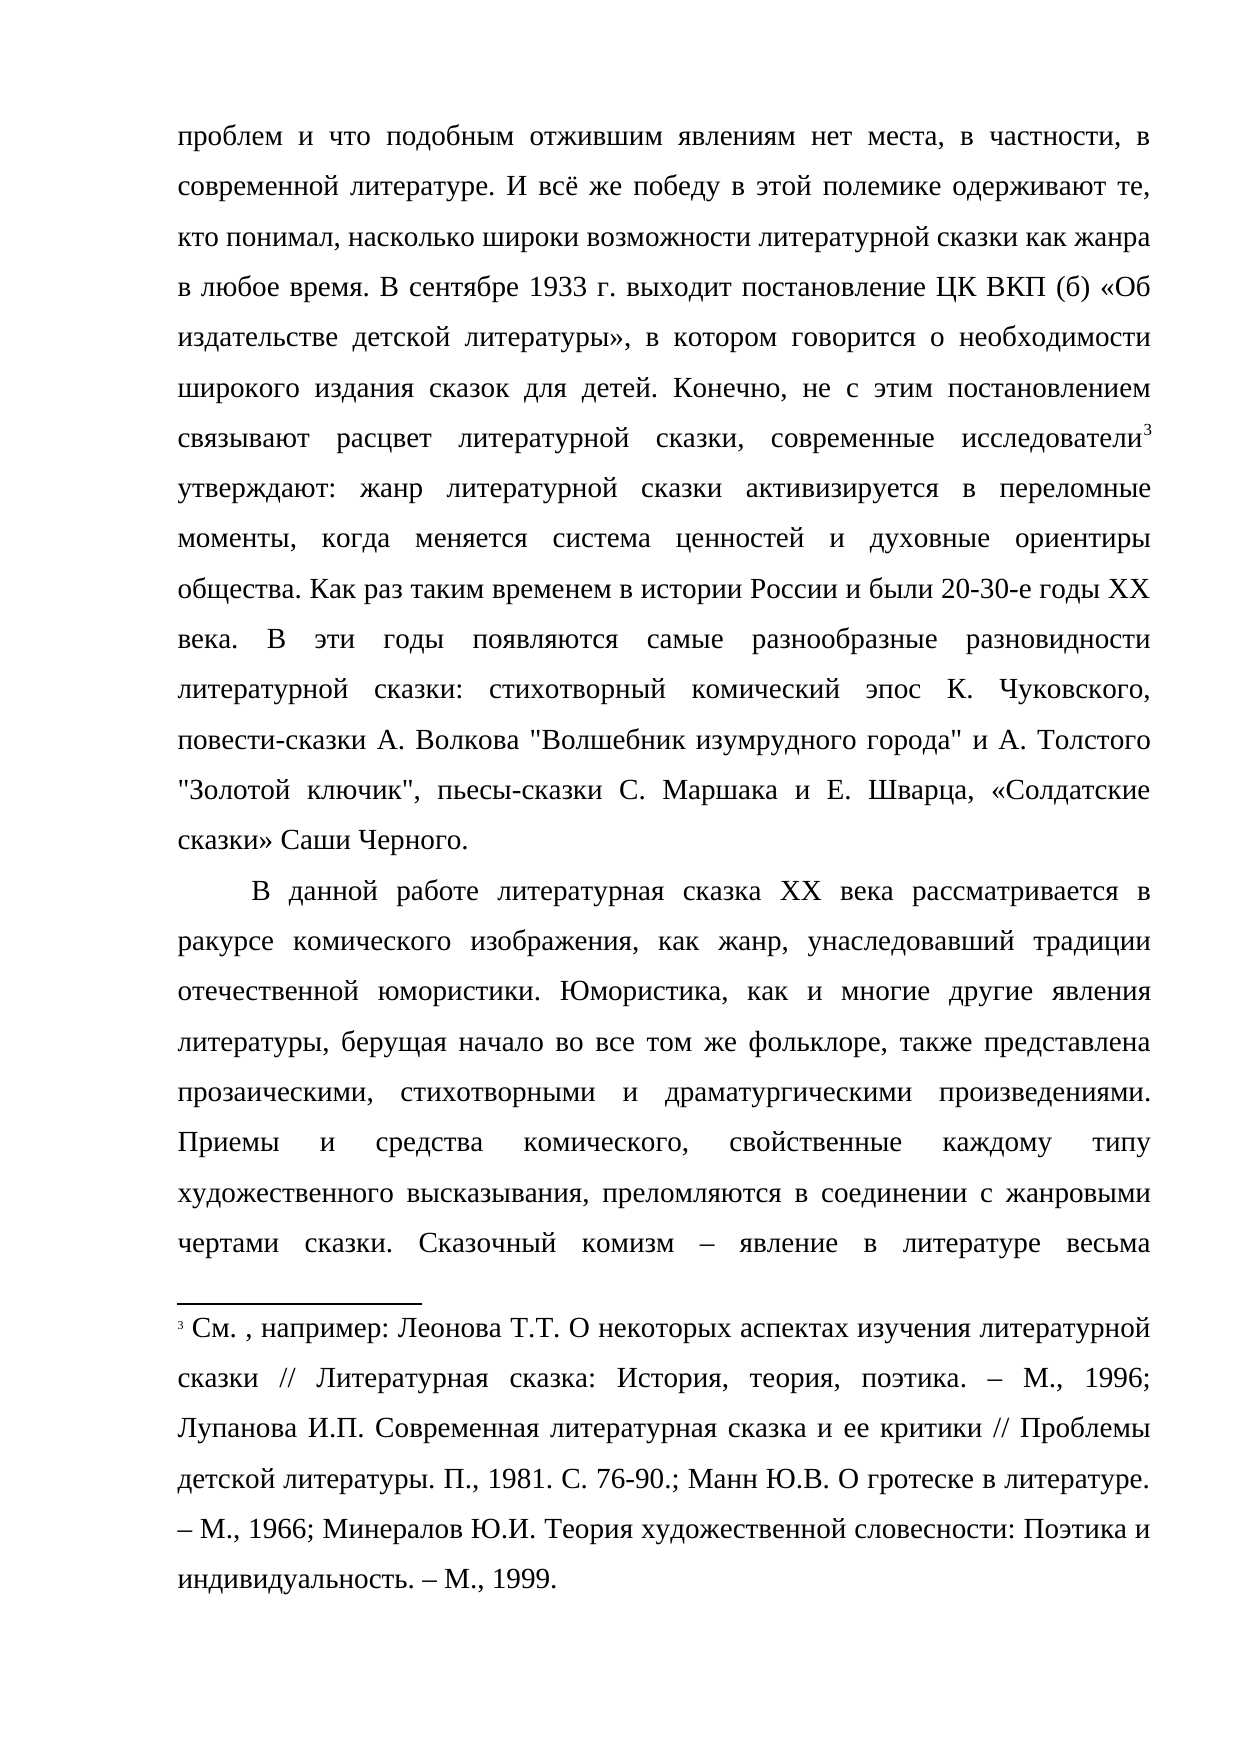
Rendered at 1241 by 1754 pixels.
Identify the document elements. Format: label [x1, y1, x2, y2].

text [177, 118, 1152, 856]
text [177, 873, 1152, 1258]
